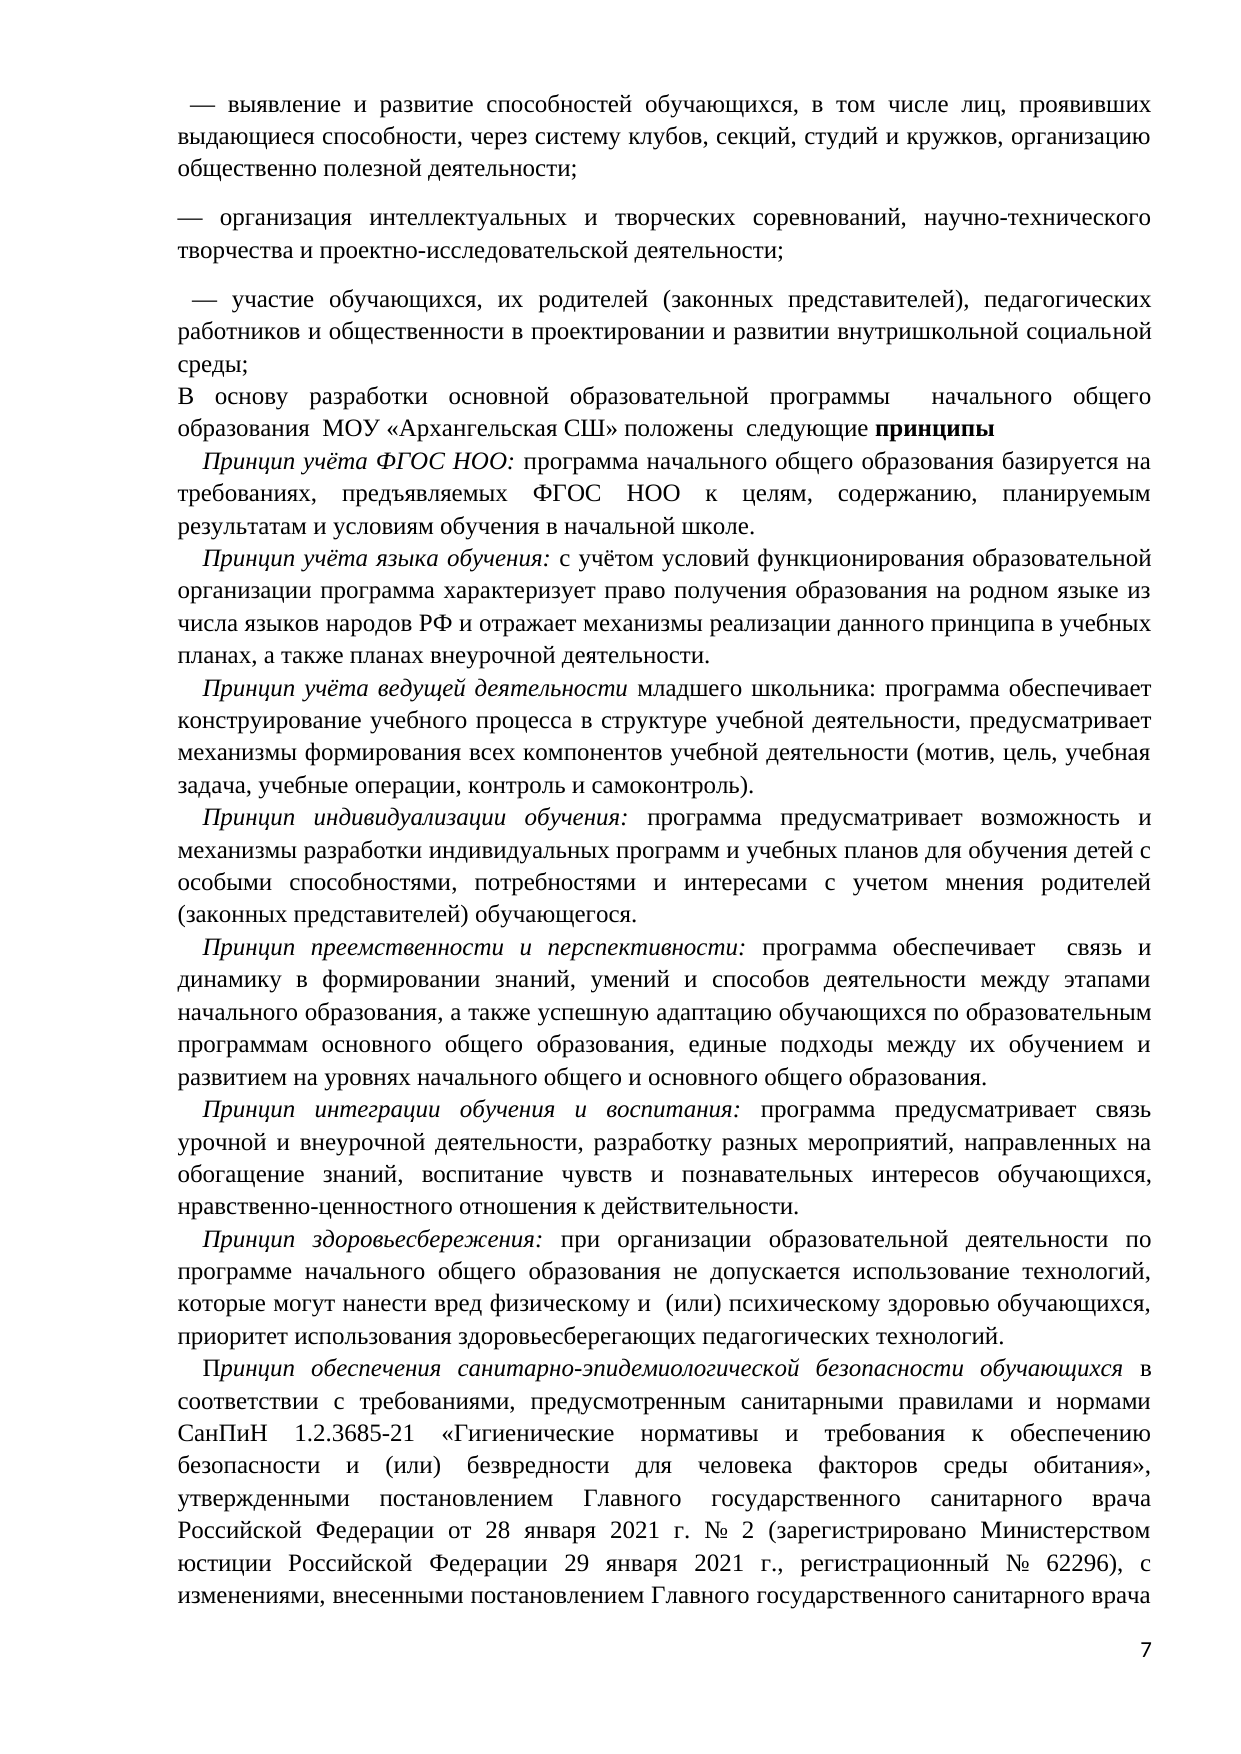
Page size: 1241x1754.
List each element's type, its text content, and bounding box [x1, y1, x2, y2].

text Принцип учёта ведущей деятельности младшего школьника: программа обеспечивает конструирование учебного процесса в структуре учебной деятельности, предусматривает механизмы формирования всех компонентов учебной деятельности (мотив, цель, учебная задача, учебные операции, контроль и самоконтроль). [177, 673, 1152, 799]
text — выявление и развитие способностей обучающихся, в том числе лиц, проявивших выдающиеся способности, через систему клубов, секций, студий и кружков, организацию общественно полезной деятельности; [177, 89, 1152, 182]
text Принцип преемственности и перспективности: программа обеспечивает связь и динамику в формировании знаний, умений и способов деятельности между этапами начального образования, а также успешную адаптацию обучающихся по образовательным программам основного общего образования, единые подходы между их обучением и развитием на уровнях начального общего и основного общего образования. [177, 932, 1152, 1091]
text — организация интеллектуальных и творческих соревнований, научно-технического творчества и проектно-исследовательской деятельности; [177, 202, 1152, 264]
text Принцип индивидуализации обучения: программа предусматривает возможность и механизмы разработки индивидуальных программ и учебных планов для обучения детей с особыми способностями, потребностями и интересами с учетом мнения родителей (законных представителей) обучающегося. [177, 802, 1152, 928]
text В основу разработки основной образовательной программы начального общего образования МОУ «Архангельская СШ» положены следующие принципы [177, 381, 1152, 442]
text Принцип учёта языка обучения: с учётом условий функционирования образовательной организации программа характеризует право получения образования на родном языке из числа языков народов РФ и отражает механизмы реализации данного принципа в учебных планах, а также планах внеурочной деятельности. [177, 543, 1152, 669]
text — участие обучающихся, их родителей (законных представителей), педагогических работников и общественности в проектировании и развитии внутришкольной социальной среды; [177, 284, 1152, 377]
text Принцип здоровьесбережения: при организации образовательной деятельности по программе начального общего образования не допускается использование технологий, которые могут нанести вред физическому и (или) психическому здоровью обучающихся, приоритет использования здоровьесберегающих педагогических технологий. [177, 1224, 1152, 1350]
text Принцип интеграции обучения и воспитания: программа предусматривает связь урочной и внеурочной деятельности, разработку разных мероприятий, направленных на обогащение знаний, воспитание чувств и познавательных интересов обучающихся, нравственно-ценностного отношения к действительности. [177, 1094, 1152, 1220]
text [177, 1353, 1152, 1609]
text Принцип учёта ФГОС НОО: программа начального общего образования базируется на требованиях, предъявляемых ФГОС НОО к целям, содержанию, планируемым результатам и условиям обучения в начальной школе. [177, 446, 1152, 539]
